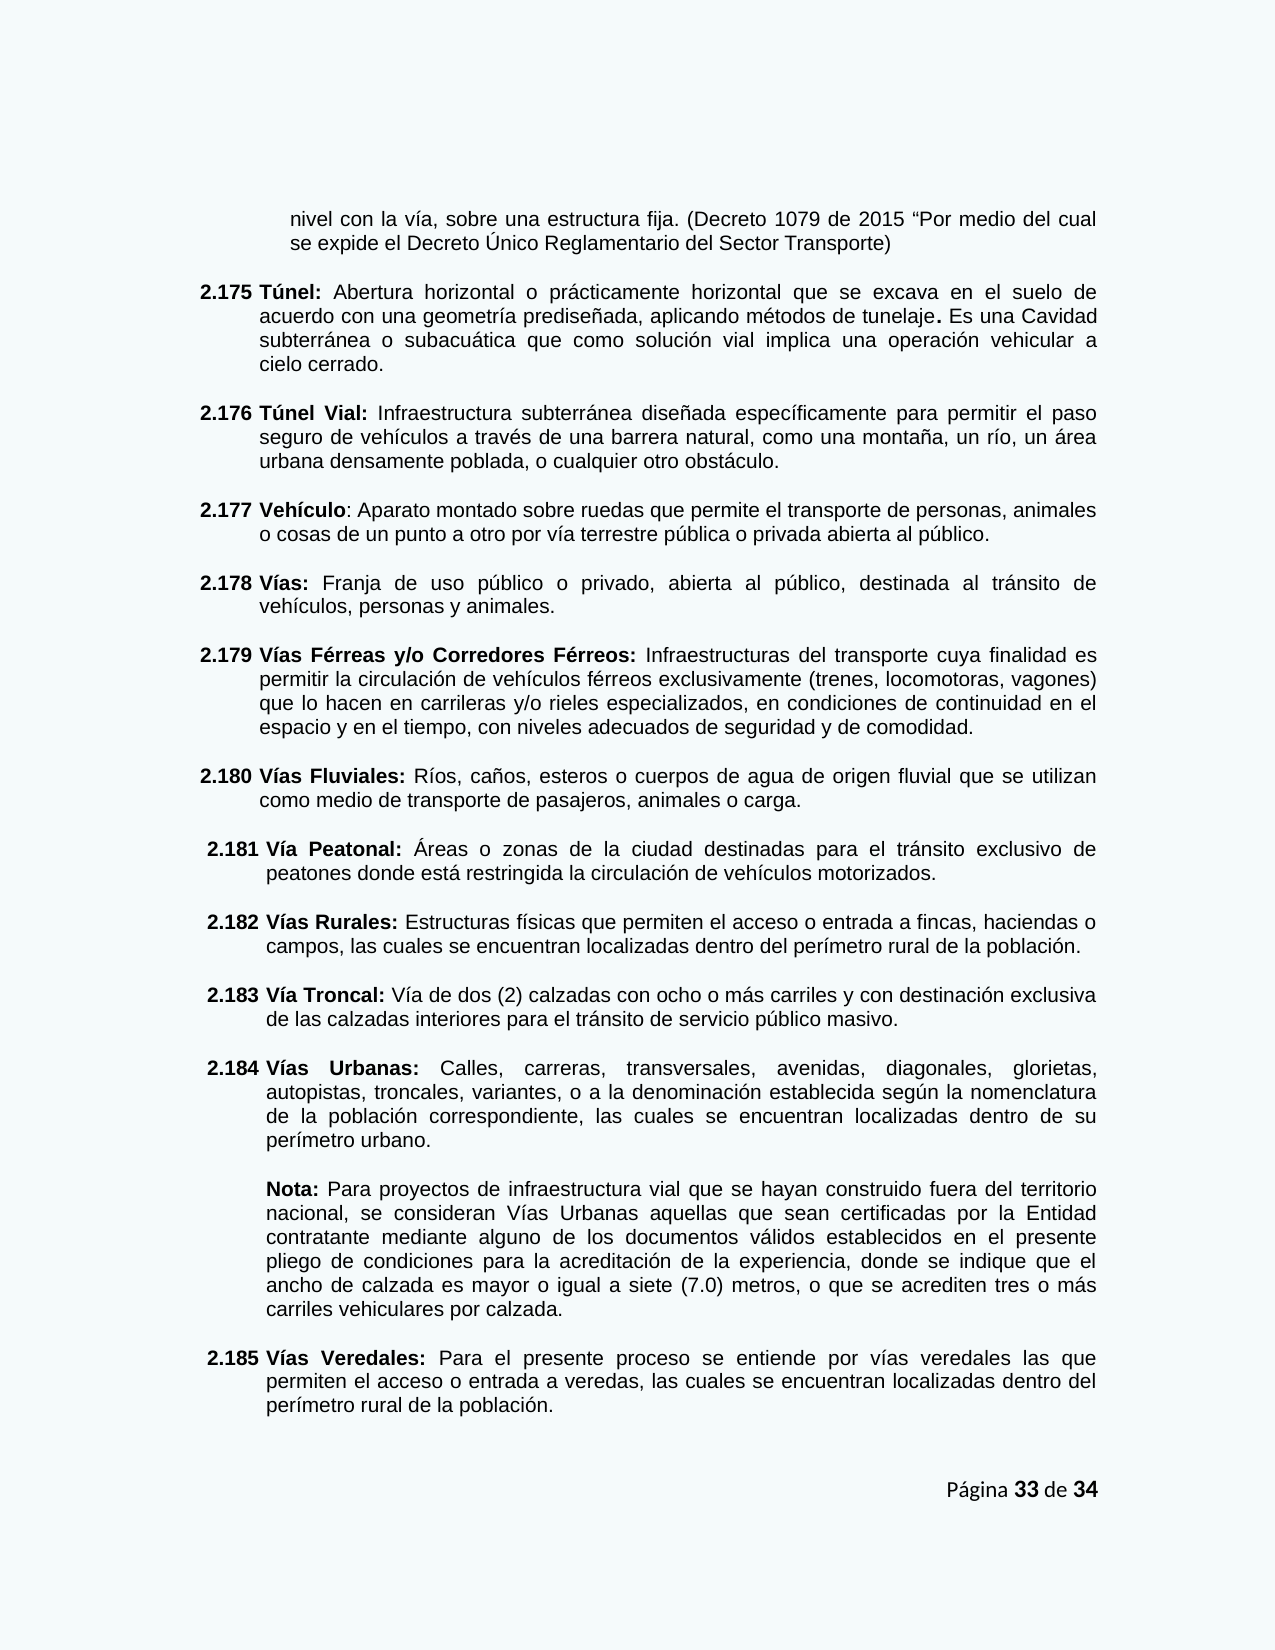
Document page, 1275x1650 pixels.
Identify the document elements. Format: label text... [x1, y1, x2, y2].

text Nota: Para proyectos de infraestructura vial que se hayan construido fuera del territorio nacional, se consideran Vías Urbanas aquellas que sean certificadas por la Entidad contratante mediante alguno de los documentos válidos establecidos en el presente pliego de condiciones para la acreditación de la experiencia, donde se indique que el ancho de calzada es mayor o igual a siete (7.0) metros, o que se acrediten tres o más carriles vehiculares por calzada. [266, 1177, 1098, 1320]
list Vías Fluviales: Ríos, caños, esteros o cuerpos de agua de origen fluvial que se utilizan como medio de transporte de pasajeros, animales o carga. [200, 764, 1098, 812]
list Vías Veredales: Para el presente proceso se entiende por vías veredales las que permiten el acceso o entrada a veredas, las cuales se encuentran localizadas dentro del perímetro rural de la población. [207, 1345, 1098, 1417]
list Vías Férreas y/o Corredores Férreos: Infraestructuras del transporte cuya finalidad es permitir la circulación de vehículos férreos exclusivamente (trenes, locomotoras, vagones) que lo hacen en carrileras y/o rieles especializados, en condiciones de continuidad en el espacio y en el tiempo, con niveles adecuados de seguridad y de comodidad. [200, 643, 1098, 739]
list Vehículo: Aparato montado sobre ruedas que permite el transporte de personas, animales o cosas de un punto a otro por vía terrestre pública o privada abierta al público. [200, 497, 1098, 545]
list Túnel: Abertura horizontal o prácticamente horizontal que se excava en el suelo de acuerdo con una geometría prediseñada, aplicando métodos de tunelaje. Es una Cavidad subterránea o subacuática que como solución vial implica una operación vehicular a cielo cerrado. [200, 280, 1098, 376]
list Vías: Franja de uso público o privado, abierta al público, destinada al tránsito de vehículos, personas y animales. [200, 570, 1098, 618]
list Vías Urbanas: Calles, carreras, transversales, avenidas, diagonales, glorietas, autopistas, troncales, variantes, o a la denominación establecida según la nomenclatura de la población correspondiente, las cuales se encuentran localizadas dentro de su perímetro urbano. [207, 1056, 1098, 1152]
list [252, 207, 1098, 255]
list Vías Rurales: Estructuras físicas que permiten el acceso o entrada a fincas, haciendas o campos, las cuales se encuentran localizadas dentro del perímetro rural de la población. [207, 910, 1098, 958]
list Túnel Vial: Infraestructura subterránea diseñada específicamente para permitir el paso seguro de vehículos a través de una barrera natural, como una montaña, un río, un área urbana densamente poblada, o cualquier otro obstáculo. [200, 401, 1098, 472]
list Vía Troncal: Vía de dos (2) calzadas con ocho o más carriles y con destinación exclusiva de las calzadas interiores para el tránsito de servicio público masivo. [207, 983, 1098, 1031]
list Vía Peatonal: Áreas o zonas de la ciudad destinadas para el tránsito exclusivo de peatones donde está restringida la circulación de vehículos motorizados. [207, 837, 1098, 885]
